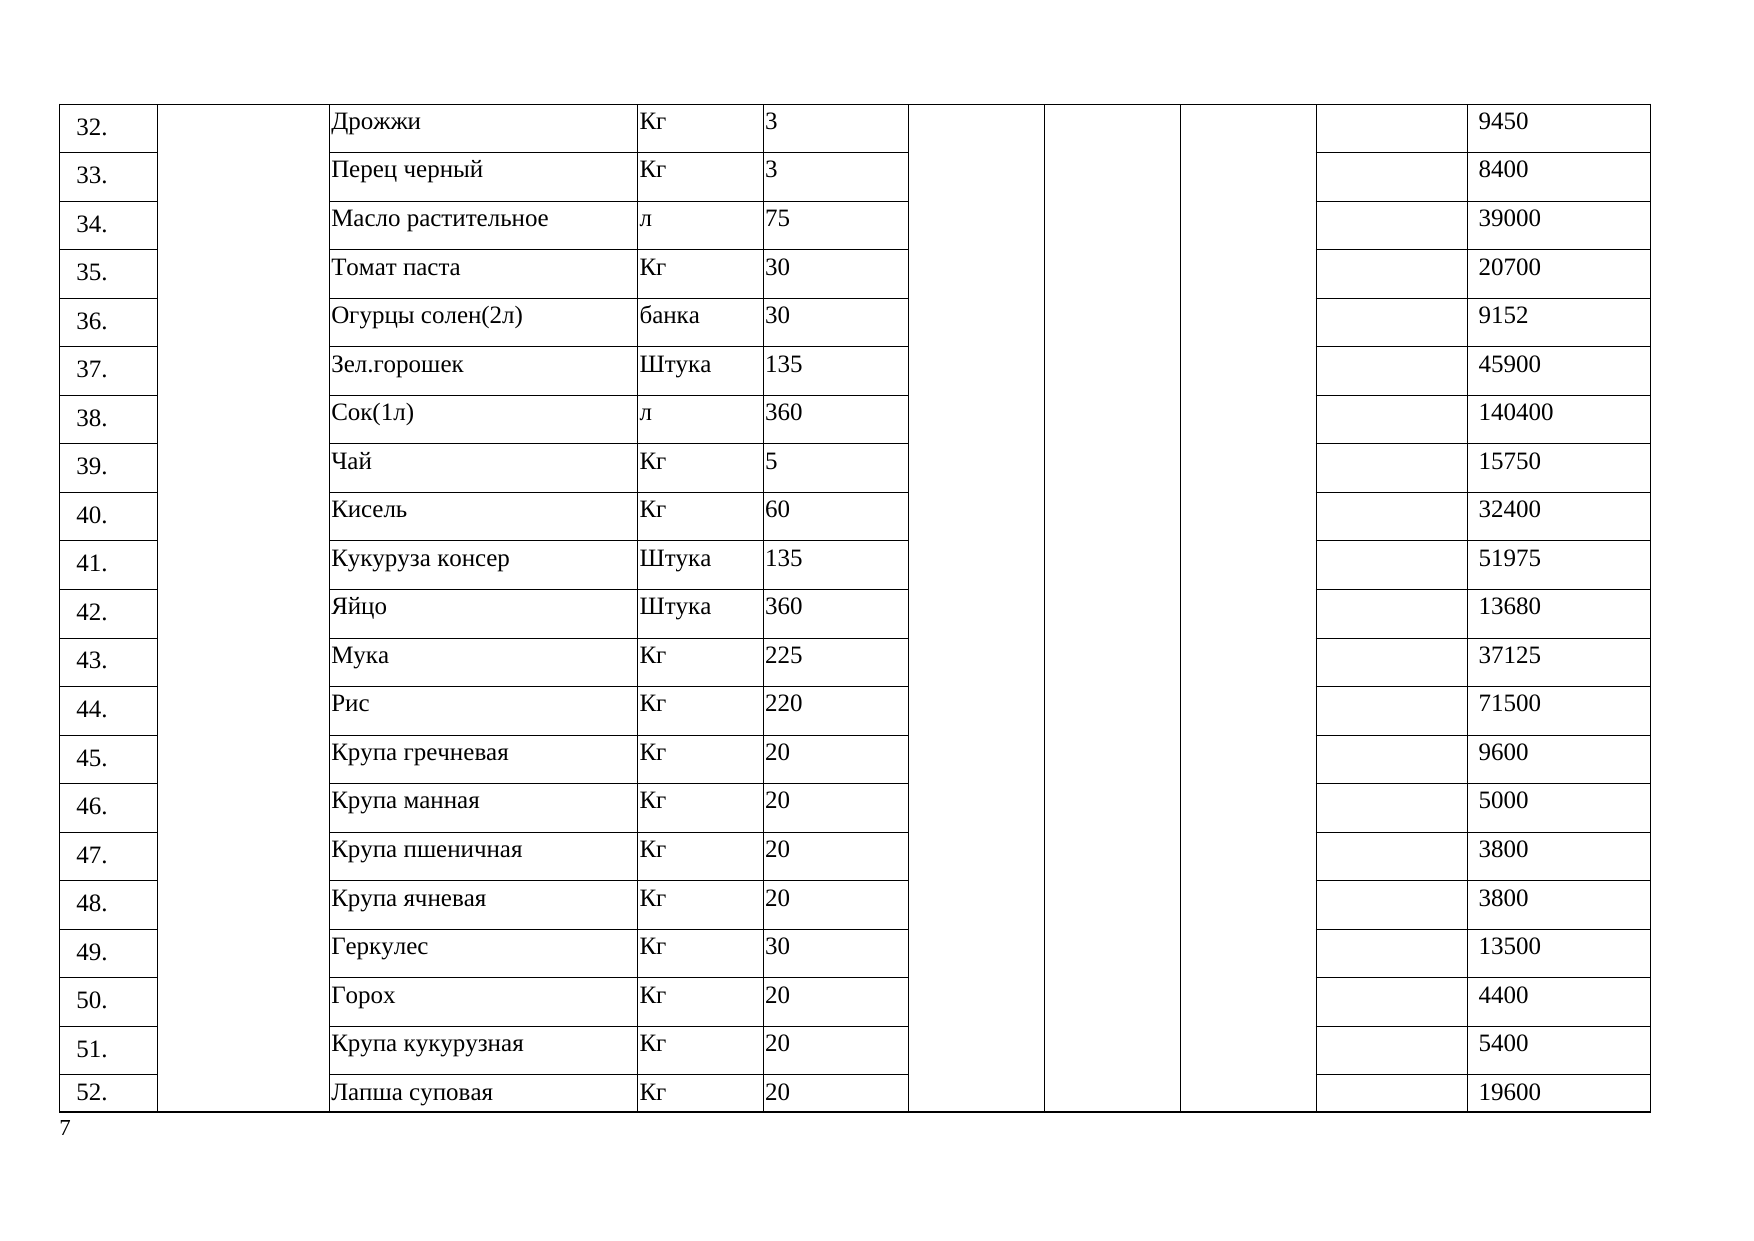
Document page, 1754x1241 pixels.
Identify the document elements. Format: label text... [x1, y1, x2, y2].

table_cell Кг [638, 105, 763, 152]
table_cell 140400 [1468, 396, 1650, 443]
table_cell Кг [638, 978, 763, 1026]
table_cell Кг [638, 250, 763, 298]
table_cell Кг [638, 930, 763, 977]
table_cell Кг [638, 736, 763, 783]
table_cell [1317, 250, 1467, 298]
table_cell [1317, 299, 1467, 346]
table_cell Кукуруза консер [330, 541, 637, 589]
table_cell 37125 [1468, 639, 1650, 686]
table_cell 20 [764, 833, 908, 880]
table_cell [60, 250, 157, 298]
table_cell 45900 [1468, 347, 1650, 395]
table_cell 9450 [1468, 105, 1650, 152]
table_cell Рис [330, 687, 637, 734]
table_cell [1317, 930, 1467, 977]
table_cell Крупа пшеничная [330, 833, 637, 880]
table_cell 20 [764, 784, 908, 832]
table_cell [60, 541, 157, 589]
table_cell Крупа манная [330, 784, 637, 832]
table_cell [60, 881, 157, 929]
table_cell Кг [638, 881, 763, 929]
table_cell [1317, 881, 1467, 929]
table_cell [1317, 1075, 1467, 1111]
table_cell 4400 [1468, 978, 1650, 1026]
table_cell 8400 [1468, 153, 1650, 201]
table_cell Томат паста [330, 250, 637, 298]
table_cell [1317, 347, 1467, 395]
table_cell [1317, 978, 1467, 1026]
table_cell 20 [764, 881, 908, 929]
table_cell 220 [764, 687, 908, 734]
table_cell 51975 [1468, 541, 1650, 589]
table_cell [60, 444, 157, 492]
table_cell [60, 833, 157, 880]
table_cell 9152 [1468, 299, 1650, 346]
table_cell 225 [764, 639, 908, 686]
table_cell Штука [638, 541, 763, 589]
table_cell 20700 [1468, 250, 1650, 298]
table_cell Штука [638, 347, 763, 395]
table_cell [60, 347, 157, 395]
table_cell 75 [764, 202, 908, 249]
table_cell 9600 [1468, 736, 1650, 783]
table_cell 32400 [1468, 493, 1650, 540]
table_cell [60, 639, 157, 686]
table_cell 60 [764, 493, 908, 540]
table_cell л [638, 396, 763, 443]
table_cell 135 [764, 347, 908, 395]
table_cell Кг [638, 153, 763, 201]
table_cell Кг [638, 1075, 763, 1111]
table_cell 3800 [1468, 881, 1650, 929]
table_cell [60, 1075, 157, 1111]
table_cell 135 [764, 541, 908, 589]
table_cell [1317, 590, 1467, 637]
table_cell 5 [764, 444, 908, 492]
table_cell 5000 [1468, 784, 1650, 832]
table_cell 360 [764, 396, 908, 443]
table_cell [60, 930, 157, 977]
table_cell Кисель [330, 493, 637, 540]
table_cell [60, 687, 157, 734]
table_cell [60, 978, 157, 1026]
table_cell [60, 736, 157, 783]
table_cell [1317, 784, 1467, 832]
table_cell Крупа кукурузная [330, 1027, 637, 1074]
table_cell Геркулес [330, 930, 637, 977]
table_cell 13680 [1468, 590, 1650, 637]
table_cell Чай [330, 444, 637, 492]
table_cell [1317, 541, 1467, 589]
table_cell 30 [764, 299, 908, 346]
table_cell 20 [764, 1027, 908, 1074]
table_cell 71500 [1468, 687, 1650, 734]
table_cell [1317, 1027, 1467, 1074]
table_cell 3 [764, 153, 908, 201]
table_cell 5400 [1468, 1027, 1650, 1074]
table_cell [60, 299, 157, 346]
table_cell л [638, 202, 763, 249]
table_cell [1317, 833, 1467, 880]
table_cell 3 [764, 105, 908, 152]
table_cell 30 [764, 250, 908, 298]
table_cell [60, 396, 157, 443]
table_cell 360 [764, 590, 908, 637]
table_cell Сок(1л) [330, 396, 637, 443]
table_cell Штука [638, 590, 763, 637]
table_cell [60, 153, 157, 201]
table_cell [60, 590, 157, 637]
table_cell 15750 [1468, 444, 1650, 492]
table_cell [1317, 687, 1467, 734]
table_cell Кг [638, 639, 763, 686]
table_cell [1317, 153, 1467, 201]
table_cell Кг [638, 687, 763, 734]
table_cell Кг [638, 444, 763, 492]
table_cell Лапша суповая [330, 1075, 637, 1111]
table_cell 20 [764, 736, 908, 783]
table_cell [1317, 493, 1467, 540]
table_cell 13500 [1468, 930, 1650, 977]
table_cell Крупа гречневая [330, 736, 637, 783]
table_cell Кг [638, 1027, 763, 1074]
table_cell 3800 [1468, 833, 1650, 880]
table_cell [60, 784, 157, 832]
table_cell Мука [330, 639, 637, 686]
table_cell 20 [764, 978, 908, 1026]
table_cell банка [638, 299, 763, 346]
table_cell Кг [638, 784, 763, 832]
table_cell Перец черный [330, 153, 637, 201]
table_cell Кг [638, 833, 763, 880]
table_cell [1317, 444, 1467, 492]
table_cell 20 [764, 1075, 908, 1111]
table_cell [1317, 736, 1467, 783]
table_cell [60, 1027, 157, 1074]
table_cell Крупа ячневая [330, 881, 637, 929]
table_cell Яйцо [330, 590, 637, 637]
table_cell [60, 105, 157, 152]
table_cell 39000 [1468, 202, 1650, 249]
table_cell [1317, 105, 1467, 152]
table_cell Масло растительное [330, 202, 637, 249]
table_cell 30 [764, 930, 908, 977]
table_cell Дрожжи [330, 105, 637, 152]
table_cell [60, 493, 157, 540]
table_cell [60, 202, 157, 249]
table_cell Горох [330, 978, 637, 1026]
table_cell [1317, 396, 1467, 443]
table_cell 19600 [1468, 1075, 1650, 1111]
table_cell [1317, 639, 1467, 686]
table_cell [1317, 202, 1467, 249]
table_cell Огурцы солен(2л) [330, 299, 637, 346]
table_cell Кг [638, 493, 763, 540]
table_cell Зел.горошек [330, 347, 637, 395]
